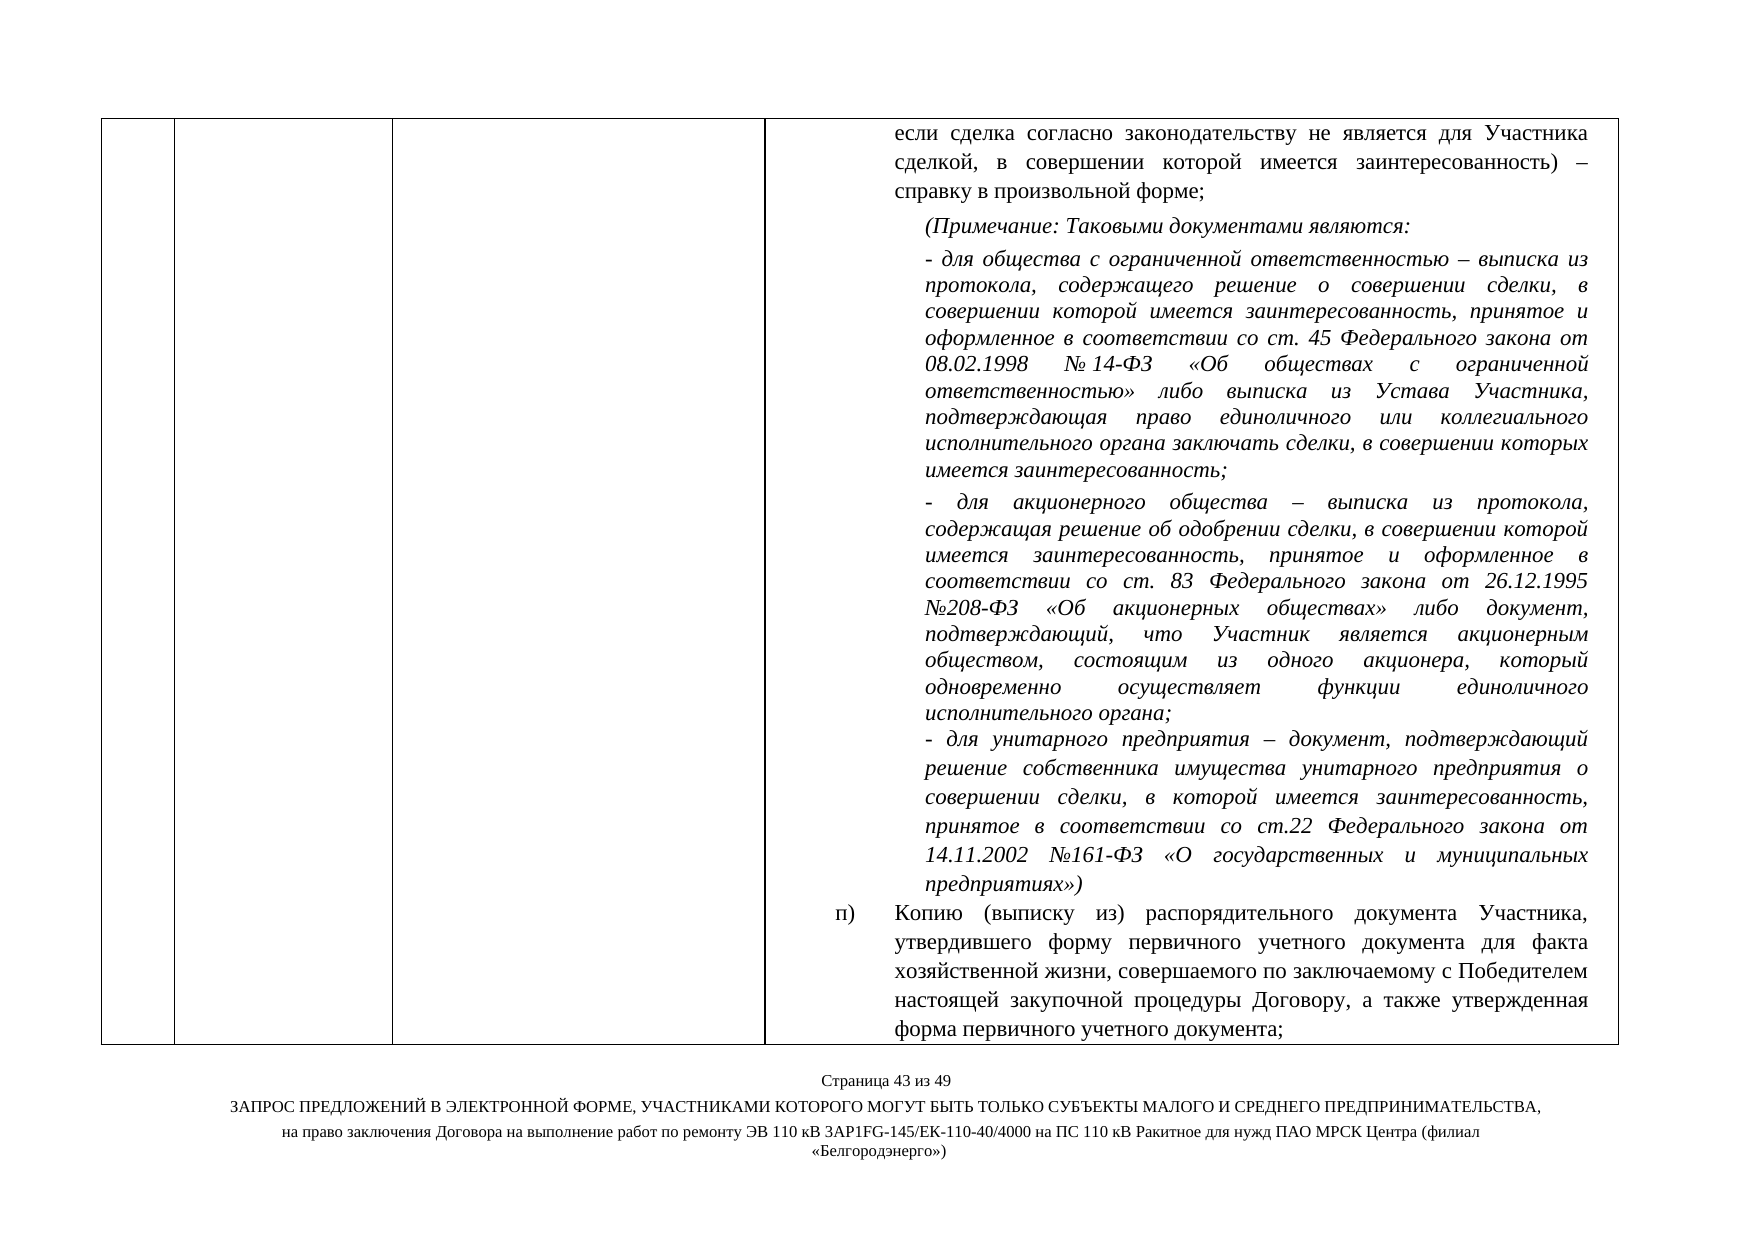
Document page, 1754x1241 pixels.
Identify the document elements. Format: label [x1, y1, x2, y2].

table_cell [102, 119, 174, 1044]
table_cell [766, 119, 1618, 1044]
table_cell [175, 119, 392, 1044]
table_cell [393, 119, 764, 1044]
